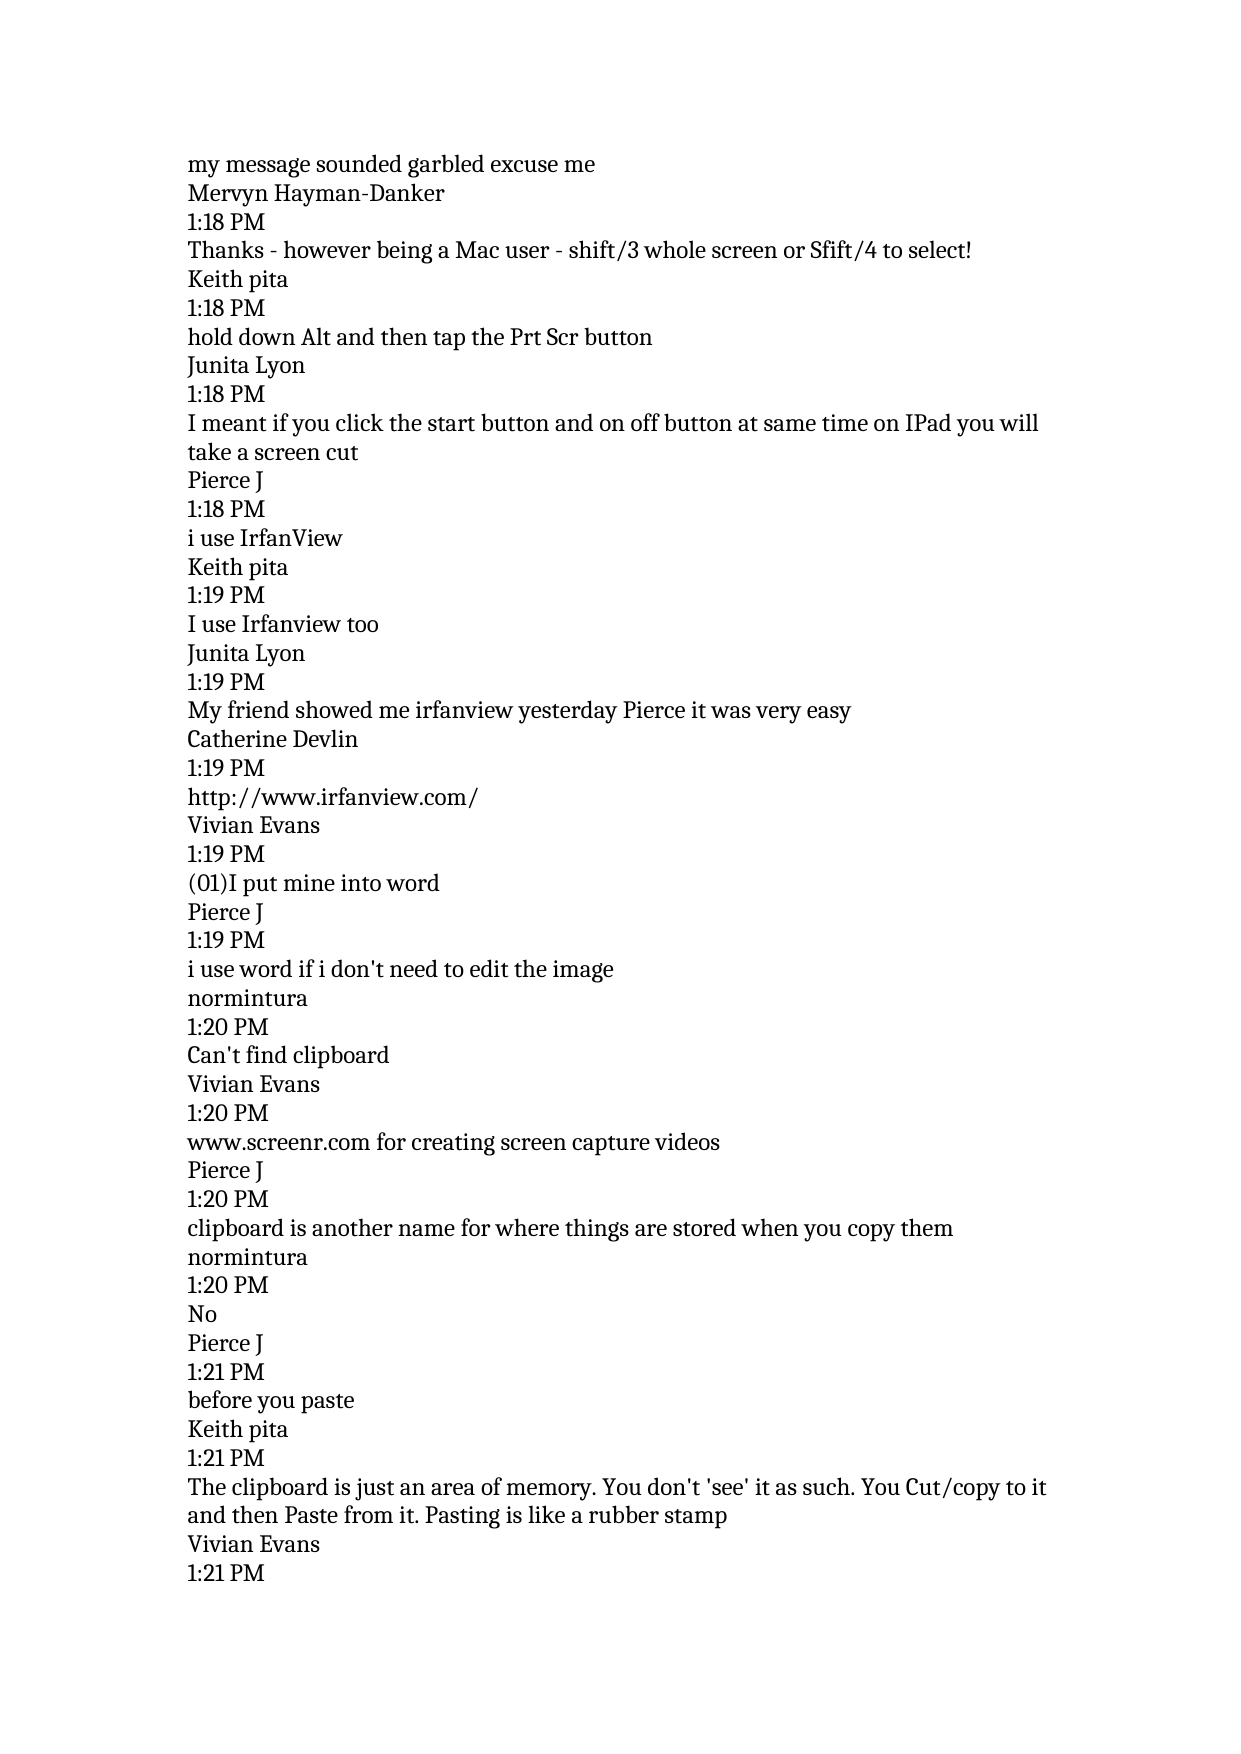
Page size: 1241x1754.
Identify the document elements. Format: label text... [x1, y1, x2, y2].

text Junita Lyon [187, 639, 1053, 667]
text 1:20 PM [187, 1099, 1053, 1127]
text Pierce J [187, 466, 1053, 495]
text my message sounded garbled excuse me [187, 150, 1053, 179]
text 1:18 PM [187, 207, 1053, 236]
text Catherine Devlin [187, 725, 1053, 754]
text normintura [187, 984, 1053, 1012]
text I meant if you click the start button and on off button at same time on IPad you will take a screen cut [187, 409, 1053, 466]
text Vivian Evans [187, 811, 1053, 840]
text 1:20 PM [187, 1185, 1053, 1214]
text 1:19 PM [187, 840, 1053, 869]
text 1:21 PM [187, 1444, 1053, 1472]
text 1:18 PM [187, 495, 1053, 524]
text 1:20 PM [187, 1271, 1053, 1300]
text i use IrfanView [187, 524, 1053, 552]
text (01)I put mine into word [187, 869, 1053, 897]
text 1:19 PM [187, 754, 1053, 782]
text Keith pita [187, 552, 1053, 581]
text 1:19 PM [187, 926, 1053, 955]
text I use Irfanview too [187, 610, 1053, 639]
text Keith pita [187, 265, 1053, 294]
text Junita Lyon [187, 351, 1053, 380]
text Pierce J [187, 1156, 1053, 1185]
text 1:20 PM [187, 1012, 1053, 1041]
text 1:19 PM [187, 581, 1053, 610]
text Thanks - however being a Mac user - shift/3 whole screen or Sfift/4 to select! [187, 236, 1053, 265]
text i use word if i don't need to edit the image [187, 955, 1053, 984]
text 1:19 PM [187, 667, 1053, 696]
text Keith pita [187, 1415, 1053, 1444]
text No [187, 1300, 1053, 1329]
text Pierce J [187, 1329, 1053, 1357]
text Vivian Evans [187, 1070, 1053, 1099]
text 1:18 PM [187, 380, 1053, 409]
text www.screenr.com for creating screen capture videos [187, 1127, 1053, 1156]
text 1:21 PM [187, 1559, 1053, 1587]
text before you paste [187, 1386, 1053, 1415]
text The clipboard is just an area of memory. You don't 'see' it as such. You Cut/copy to it and then Paste from it. Pasting is like a rubber stamp [187, 1472, 1053, 1530]
text Can't find clipboard [187, 1041, 1053, 1070]
text Vivian Evans [187, 1530, 1053, 1559]
text My friend showed me irfanview yesterday Pierce it was very easy [187, 696, 1053, 725]
text http://www.irfanview.com/ [187, 782, 1053, 811]
text normintura [187, 1242, 1053, 1271]
text Pierce J [187, 897, 1053, 926]
text Mervyn Hayman-Danker [187, 179, 1053, 207]
text 1:21 PM [187, 1357, 1053, 1386]
text hold down Alt and then tap the Prt Scr button [187, 322, 1053, 351]
text 1:18 PM [187, 294, 1053, 322]
text clipboard is another name for where things are stored when you copy them [187, 1214, 1053, 1242]
